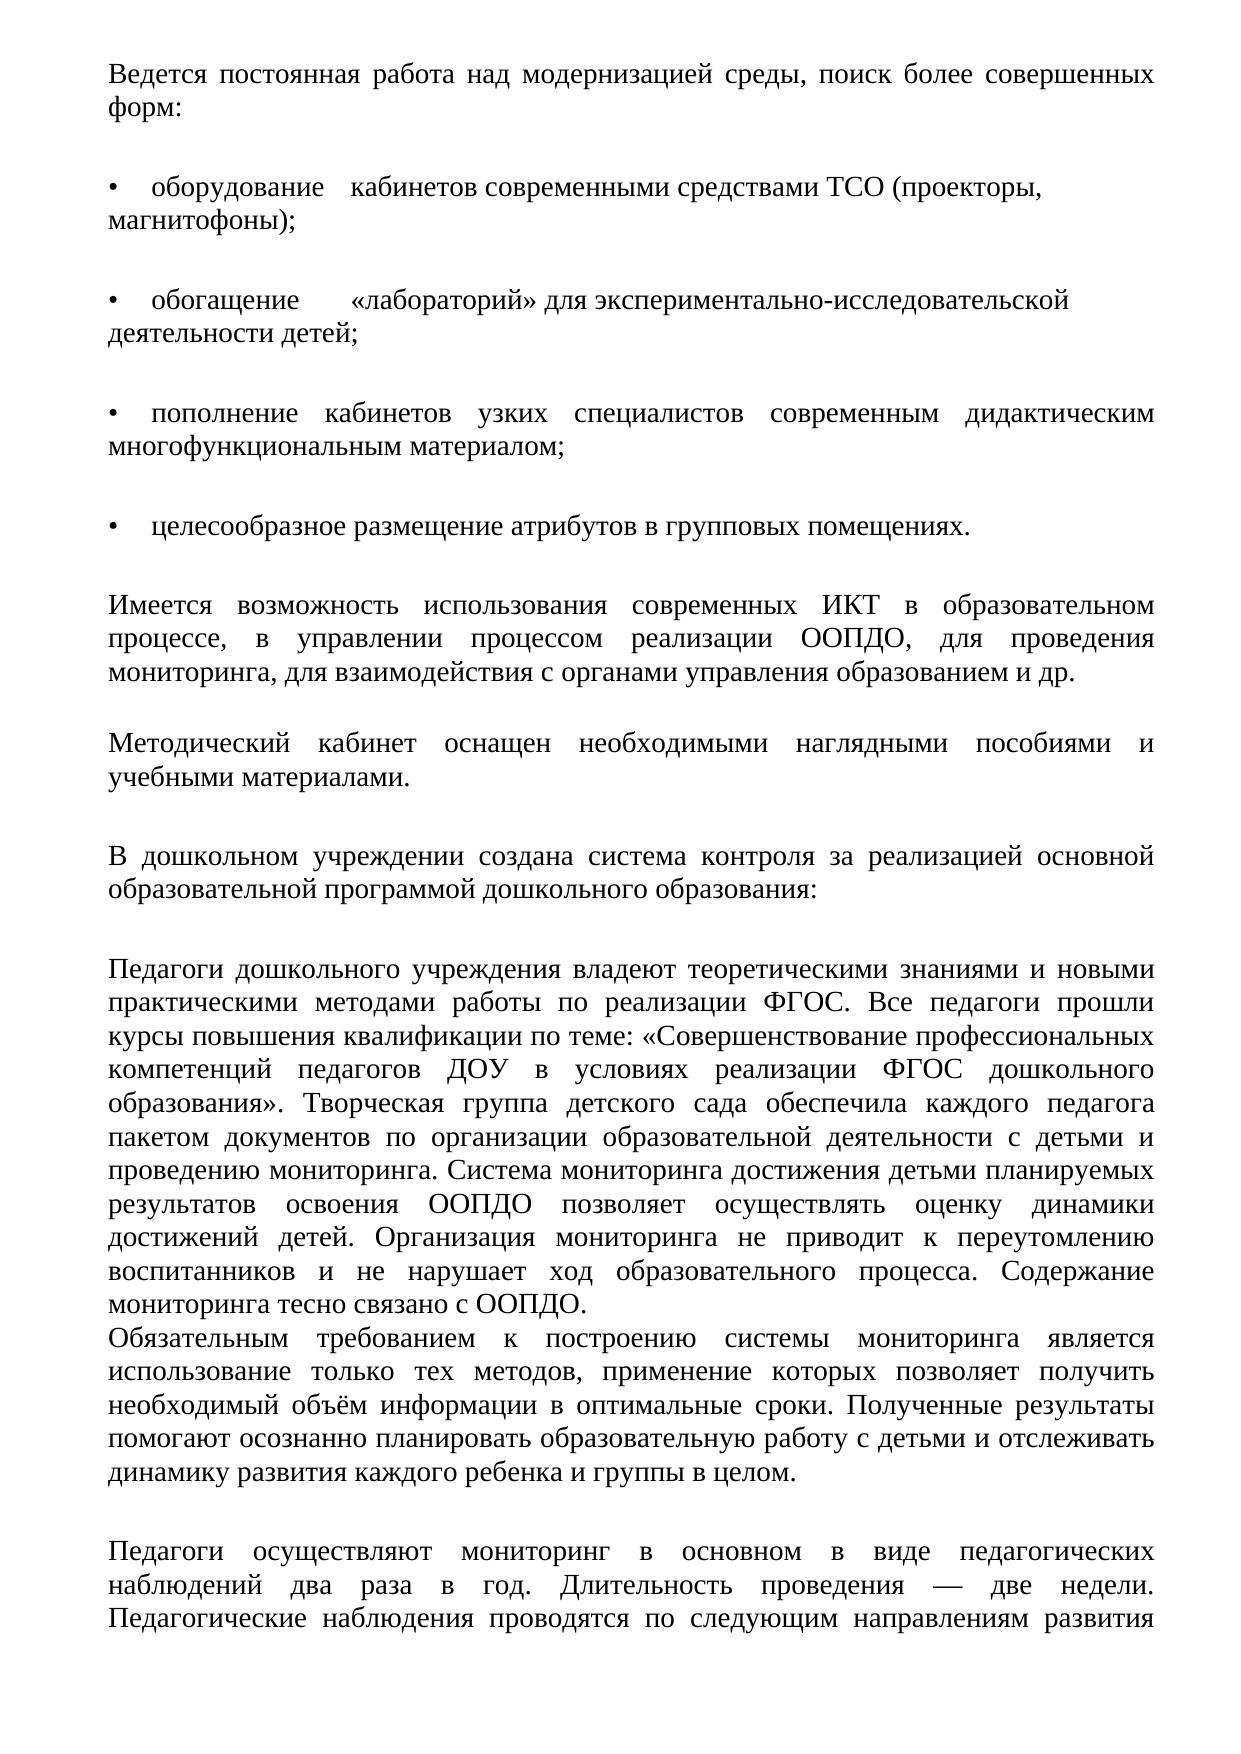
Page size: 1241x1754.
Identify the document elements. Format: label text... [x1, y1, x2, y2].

text Ведется постоянная работа над модернизацией среды, поиск более совершенных форм: [108, 56, 1156, 123]
list обогащение «лабораторий» для экспериментально-исследовательской [108, 282, 1156, 315]
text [108, 1533, 1156, 1634]
list оборудование кабинетов современными средствами ТСО (проекторы, [108, 169, 1156, 202]
text Методический кабинет оснащен необходимыми наглядными пособиями и учебными материалами. [108, 725, 1156, 792]
text Обязательным требованием к построению системы мониторинга является использование только тех методов, применение которых позволяет получить необходимый объём информации в оптимальные сроки. Полученные результаты помогают осознанно планировать образовательную работу с детьми и отслеживать динамику развития каждого ребенка и группы в целом. [108, 1320, 1156, 1488]
text Педагоги дошкольного учреждения владеют теоретическими знаниями и новыми практическими методами работы по реализации ФГОС. Все педагоги прошли курсы повышения квалификации по теме: «Совершенствование профессиональных компетенций педагогов ДОУ в условиях реализации ФГОС дошкольного образования». Творческая группа детского сада обеспечила каждого педагога пакетом документов по организации образовательной деятельности с детьми и проведению мониторинга. Система мониторинга достижения детьми планируемых результатов освоения ООПДО позволяет осуществлять оценку динамики достижений детей. Организация мониторинга не приводит к переутомлению воспитанников и не нарушает ход образовательного процесса. Содержание мониторинга тесно связано с ООПДО. [108, 951, 1156, 1320]
list пополнение кабинетов узких специалистов современным дидактическим многофункциональным материалом; [108, 395, 1156, 462]
text магнитофоны); [108, 202, 1156, 236]
text В дошкольном учреждении создана система контроля за реализацией основной образовательной программой дошкольного образования: [108, 838, 1156, 905]
text Имеется возможность использования современных ИКТ в образовательном процессе, в управлении процессом реализации ООПДО, для проведения мониторинга, для взаимодействия с органами управления образованием и др. [108, 587, 1156, 688]
text деятельности детей; [108, 315, 1156, 349]
list целесообразное размещение атрибутов в групповых помещениях. [108, 508, 1156, 541]
